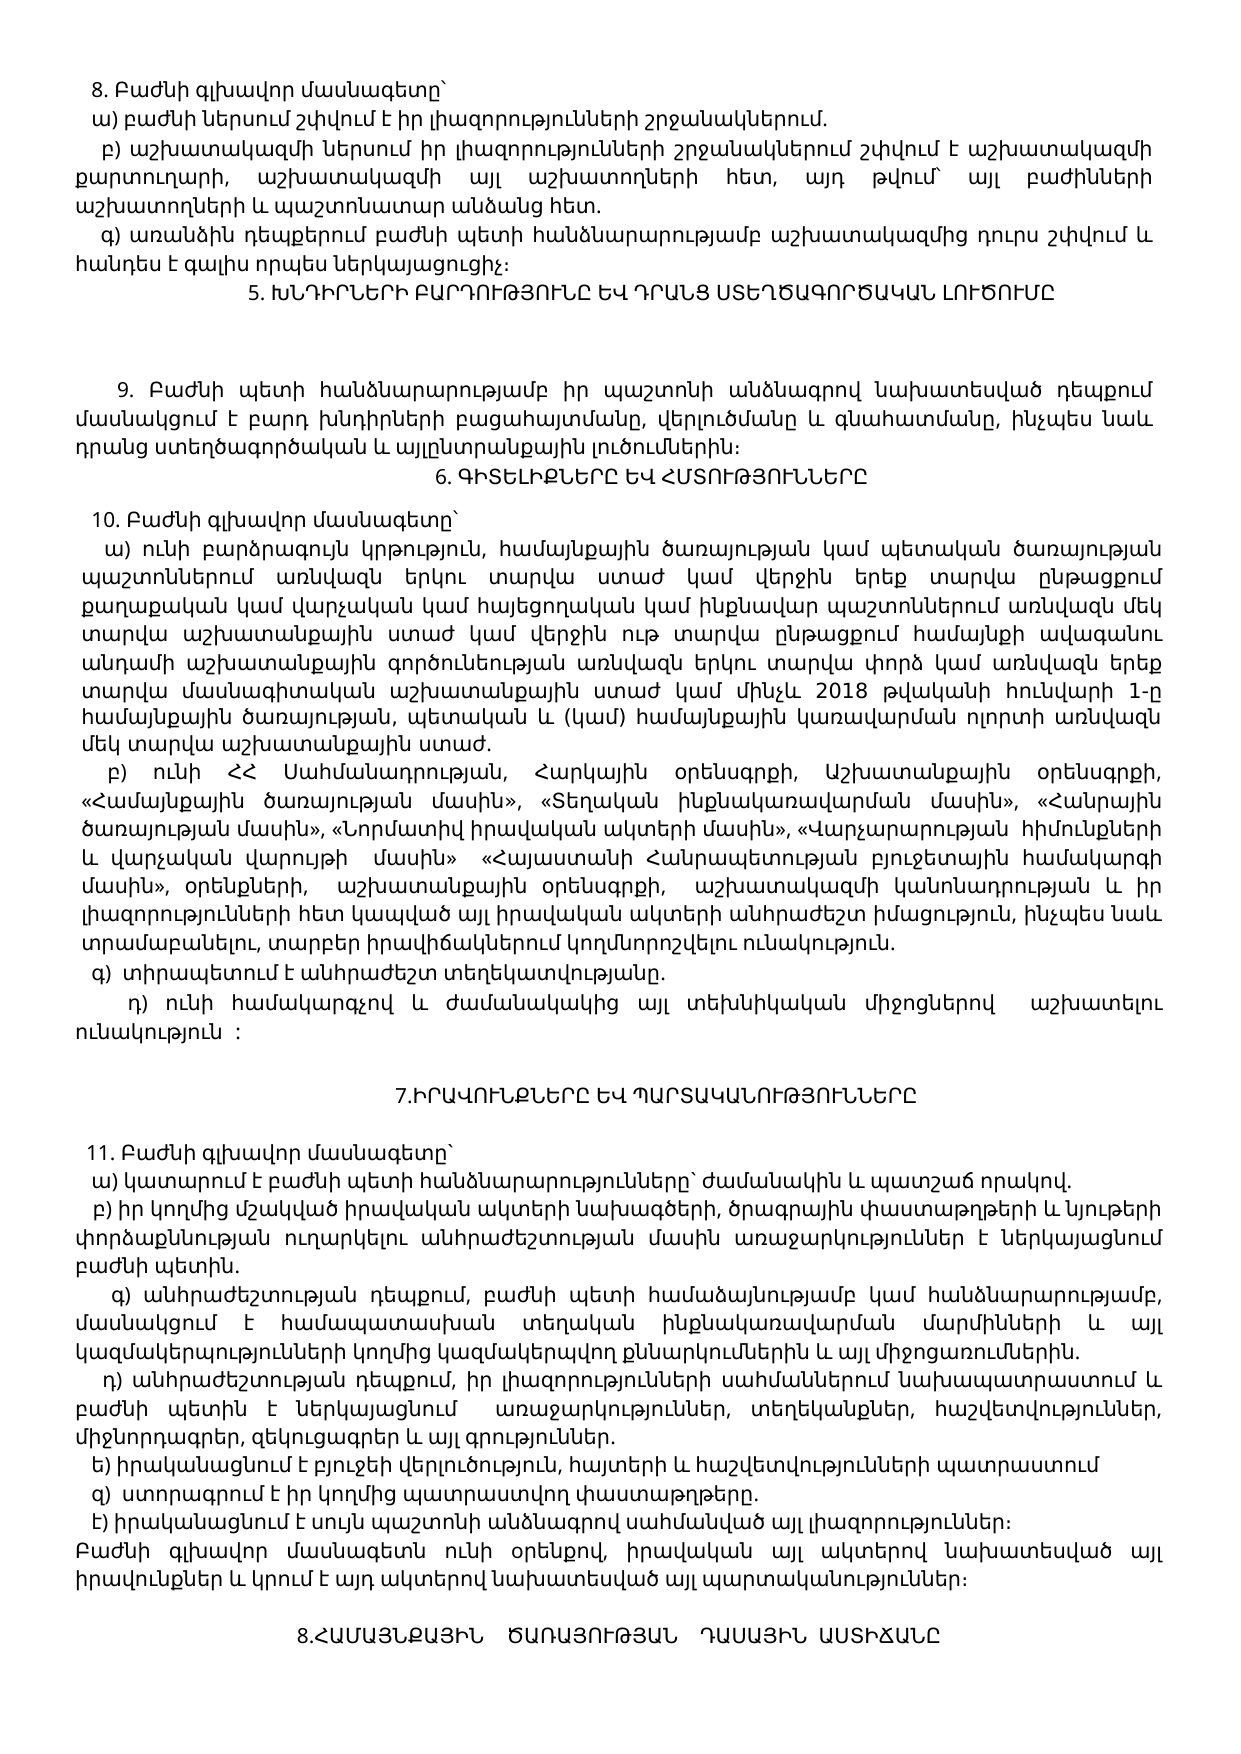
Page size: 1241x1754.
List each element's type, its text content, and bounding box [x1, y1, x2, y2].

text 10. Բաժնի գլխավոր մասնագետը՝ [75, 506, 1153, 534]
text Բաժնի գլխավոր մասնագետն ունի oրենքով, իրավական այլ ակտերով նախատեսված այլ իրավունքներ և կրում է այդ ակտերով նախատեսված այլ պարտականություններ։ [75, 1536, 1162, 1593]
text ա) բաժնի ներսում շփվում է իր լիազորությունների շրջանակներում. [75, 104, 1153, 133]
text գ) առանձին դեպքերում բաժնի պետի հանձնարարությամբ աշխատակազմից դուրս շփվում և հանդես է գալիս որպես ներկայացուցիչ։ [75, 220, 1153, 277]
text դ) ունի համակարգչով և ժամանակակից այլ տեխնիկական միջոցներով աշխատելու ունակություն : [75, 988, 1162, 1045]
text բ) ունի ՀՀ Սահմանադրության, Հարկային օրենսգրքի, Աշխատանքային օրենսգրքի, «Համայնքային ծառայության մասին», «Տեղական ինքնակառավարման մասին», «Հանրային ծառայության մասին», «Նորմատիվ իրավական ակտերի մասին», «Վարչարարության հիմունքների և վարչական վարույթի մասին» «Հայաստանի Հանրապետության բյուջետային համակարգի մասին», օրենքների, աշխատանքային օրենսգրքի, աշխատակազմի կանոնադրության և իր լիազորությունների հետ կապված այլ իրավական ակտերի անհրաժեշտ իմացություն, ինչպես նաև տրամաբանելու, տարբեր իրավիճակներում կողմնորոշվելու ունակություն. [81, 757, 1162, 956]
text է) իրականացնում է սույն պաշտոնի անձնագրով սահմանված այլ լիազորություններ։ [75, 1507, 1162, 1536]
text ե) իրականացնում է բյուջեի վերլուծություն, հայտերի և հաշվետվությունների պատրաստում [75, 1451, 1162, 1479]
text ա) ունի բարձրագույն կրթություն, համայնքային ծառայության կամ պետական ծառայության պաշտոններում առնվազն երկու տարվա ստաժ կամ վերջին երեք տարվա ընթացքում քաղաքական կամ վարչական կամ հայեցողական կամ ինքնավար պաշտոններում առնվազն մեկ տարվա աշխատանքային ստաժ կամ վերջին ութ տարվա ընթացքում համայնքի ավագանու անդամի աշխատանքային գործունեության առնվազն երկու տարվա փորձ կամ առնվազն երեք տարվա մասնագիտական աշխատանքային ստաժ կամ մինչև 2018 թվականի հունվարի 1-ը համայնքային ծառայության, պետական և (կամ) համայնքային կառավարման ոլորտի առնվազն մեկ տարվա աշխատանքային ստաժ. [81, 676, 1162, 757]
text 8.ՀԱՄԱՅՆՔԱՅԻՆ ԾԱՌԱՅՈՒԹՅԱՆ ԴԱՍԱՅԻՆ ԱՍՏԻՃԱՆԸ [75, 1621, 1162, 1649]
text 8. Բաժնի գլխավոր մասնագետը՝ [75, 75, 1153, 103]
text 5. ԽՆԴԻՐՆԵՐԻ ԲԱՐԴՈՒԹՅՈՒՆԸ ԵՎ ԴՐԱՆՑ ՍՏԵՂԾԱԳՈՐԾԱԿԱՆ ԼՈՒԾՈՒՄԸ [75, 278, 1153, 358]
text զ) ստորագրում է իր կողմից պատրաստվող փաստաթղթերը. [75, 1479, 1162, 1507]
text 6. ԳԻՏԵԼԻՔՆԵՐԸ ԵՎ ՀՄՏՈՒԹՅՈՒՆՆԵՐԸ [75, 462, 1153, 490]
text 11. Բաժնի գլխավոր մասնագետը` [75, 1138, 1162, 1166]
text ա) կատարում է բաժնի պետի հանձնարարությունները` ժամանակին և պատշաճ որակով. [75, 1166, 1162, 1194]
text գ) անհրաժեշտության դեպքում, բաժնի պետի համաձայնությամբ կամ հանձնարարությամբ, մասնակցում է համապատասխան տեղական ինքնակառավարման մարմինների և այլ կազմակերպությունների կողմից կազմակերպվող քննարկումներին և այլ միջոցառումներին. [75, 1280, 1162, 1365]
text բ) իր կողմից մշակված իրավական ակտերի նախագծերի, ծրագրային փաստաթղթերի և նյութերի փորձաքննության ուղարկելու անհրաժեշտության մասին առաջարկություններ է ներկայացնում բաժնի պետին. [75, 1194, 1162, 1280]
text 9. Բաժնի պետի հանձնարարությամբ իր պաշտոնի անձնագրով նախատեսված դեպքում մասնակցում է բարդ խնդիրների բացահայտմանը, վերլուծմանը և գնահատմանը, ինչպես նաև դրանց ստեղծագործական և այլընտրանքային լուծումներին։ [75, 376, 1153, 461]
text ա) ունի բարձրագույն կրթություն, համայնքային ծառայության կամ պետական ծառայության պաշտոններում առնվազն երկու տարվա ստաժ կամ վերջին երեք տարվա ընթացքում քաղաքական կամ վարչական կամ հայեցողական կամ ինքնավար պաշտոններում առնվազն մեկ տարվա աշխատանքային ստաժ կամ վերջին ութ տարվա ընթացքում համայնքի ավագանու անդամի աշխատանքային գործունեության առնվազն երկու տարվա փորձ կամ առնվազն երեք տարվա մասնագիտական աշխատանքային ստաժ կամ մինչև 2018 թվականի հունվարի 1-ը համայնքային ծառայության, պետական և (կամ) համայնքային կառավարման ոլորտի առնվազն մեկ տարվա աշխատանքային ստաժ. [81, 534, 1162, 573]
text դ) անհրաժեշտության դեպքում, իր լիազորությունների սահմաններում նախապատրաստում և բաժնի պետին է ներկայացնում առաջարկություններ, տեղեկանքներ, հաշվետվություններ, միջնորդագրեր, զեկուցագրեր և այլ գրություններ. [75, 1365, 1162, 1451]
text 7.ԻՐԱՎՈՒՆՔՆԵՐԸ ԵՎ ՊԱՐՏԱԿԱՆՈՒԹՅՈՒՆՆԵՐԸ [150, 1081, 1162, 1109]
text գ) տիրապետում է անհրաժեշտ տեղեկատվությանը. [75, 958, 1162, 987]
text բ) աշխատակազմի ներսում իր լիազորությունների շրջանակներում շփվում է աշխատակազմի քարտուղարի, աշխատակազմի այլ աշխատողների հետ, այդ թվում՝ այլ բաժինների աշխատողների և պաշտոնատար անձանց հետ. [75, 134, 1153, 219]
